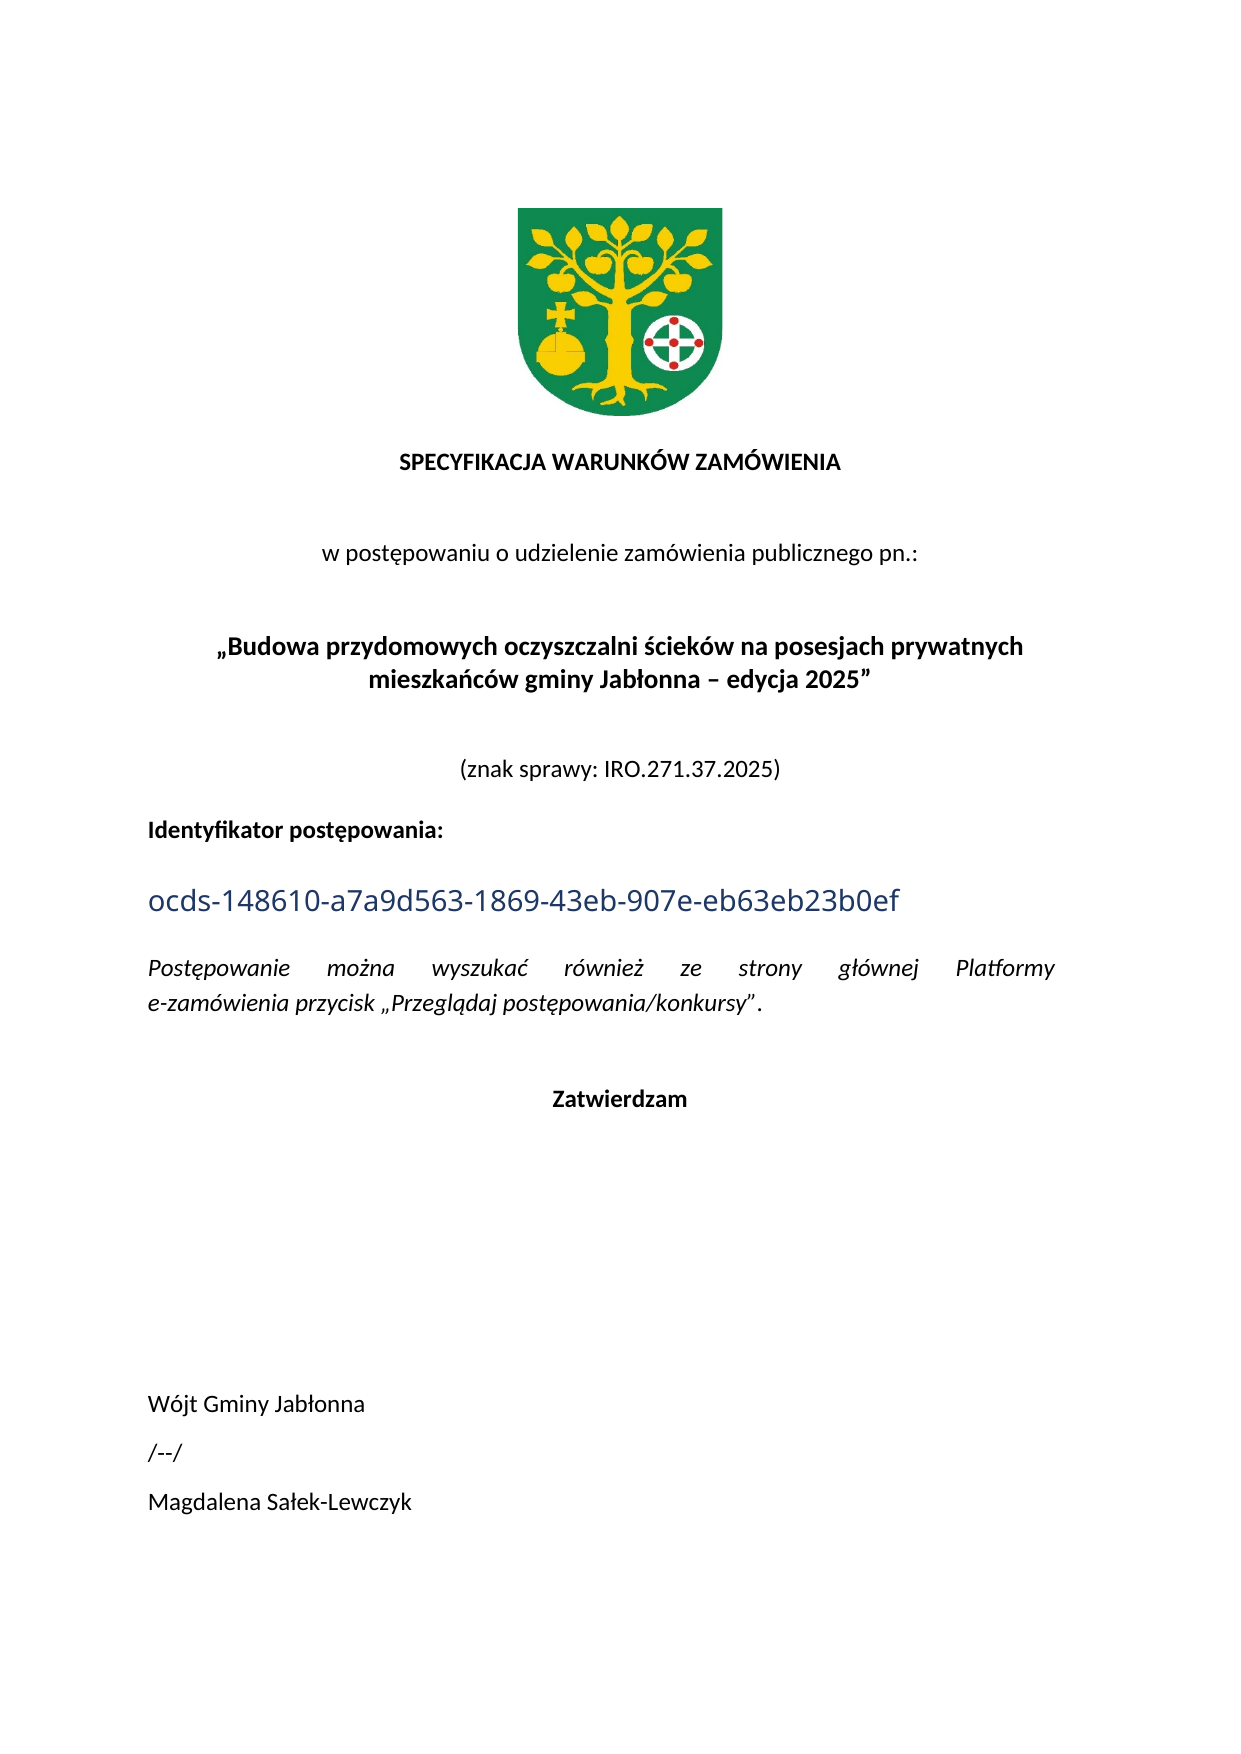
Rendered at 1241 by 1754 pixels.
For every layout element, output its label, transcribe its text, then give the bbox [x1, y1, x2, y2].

text Postępowanie można wyszukać również ze strony głównej Platformy e-zamówienia przycisk „Przeglądaj postępowania/konkursy”. [148, 952, 1093, 1018]
text (znak sprawy: IRO.271.37.2025) [148, 753, 1093, 784]
text Zatwierdzam [148, 1083, 1093, 1114]
picture [517, 208, 723, 416]
text Magdalena Sałek-Lewczyk [148, 1486, 1093, 1517]
text Identyfikator postępowania: [148, 814, 1093, 845]
text Wójt Gminy Jabłonna [148, 1388, 1093, 1419]
text w postępowaniu o udzielenie zamówienia publicznego pn.: [148, 537, 1093, 568]
subtitle ocds-148610-a7a9d563-1869-43eb-907e-eb63eb23b0ef [148, 880, 1093, 919]
text SPECYFIKACJA WARUNKÓW ZAMÓWIENIA [148, 446, 1093, 476]
text „Budowa przydomowych oczyszczalni ścieków na posesjach prywatnych mieszkańców gminy Jabłonna – edycja 2025” [148, 629, 1093, 723]
text /--/ [148, 1437, 1093, 1468]
